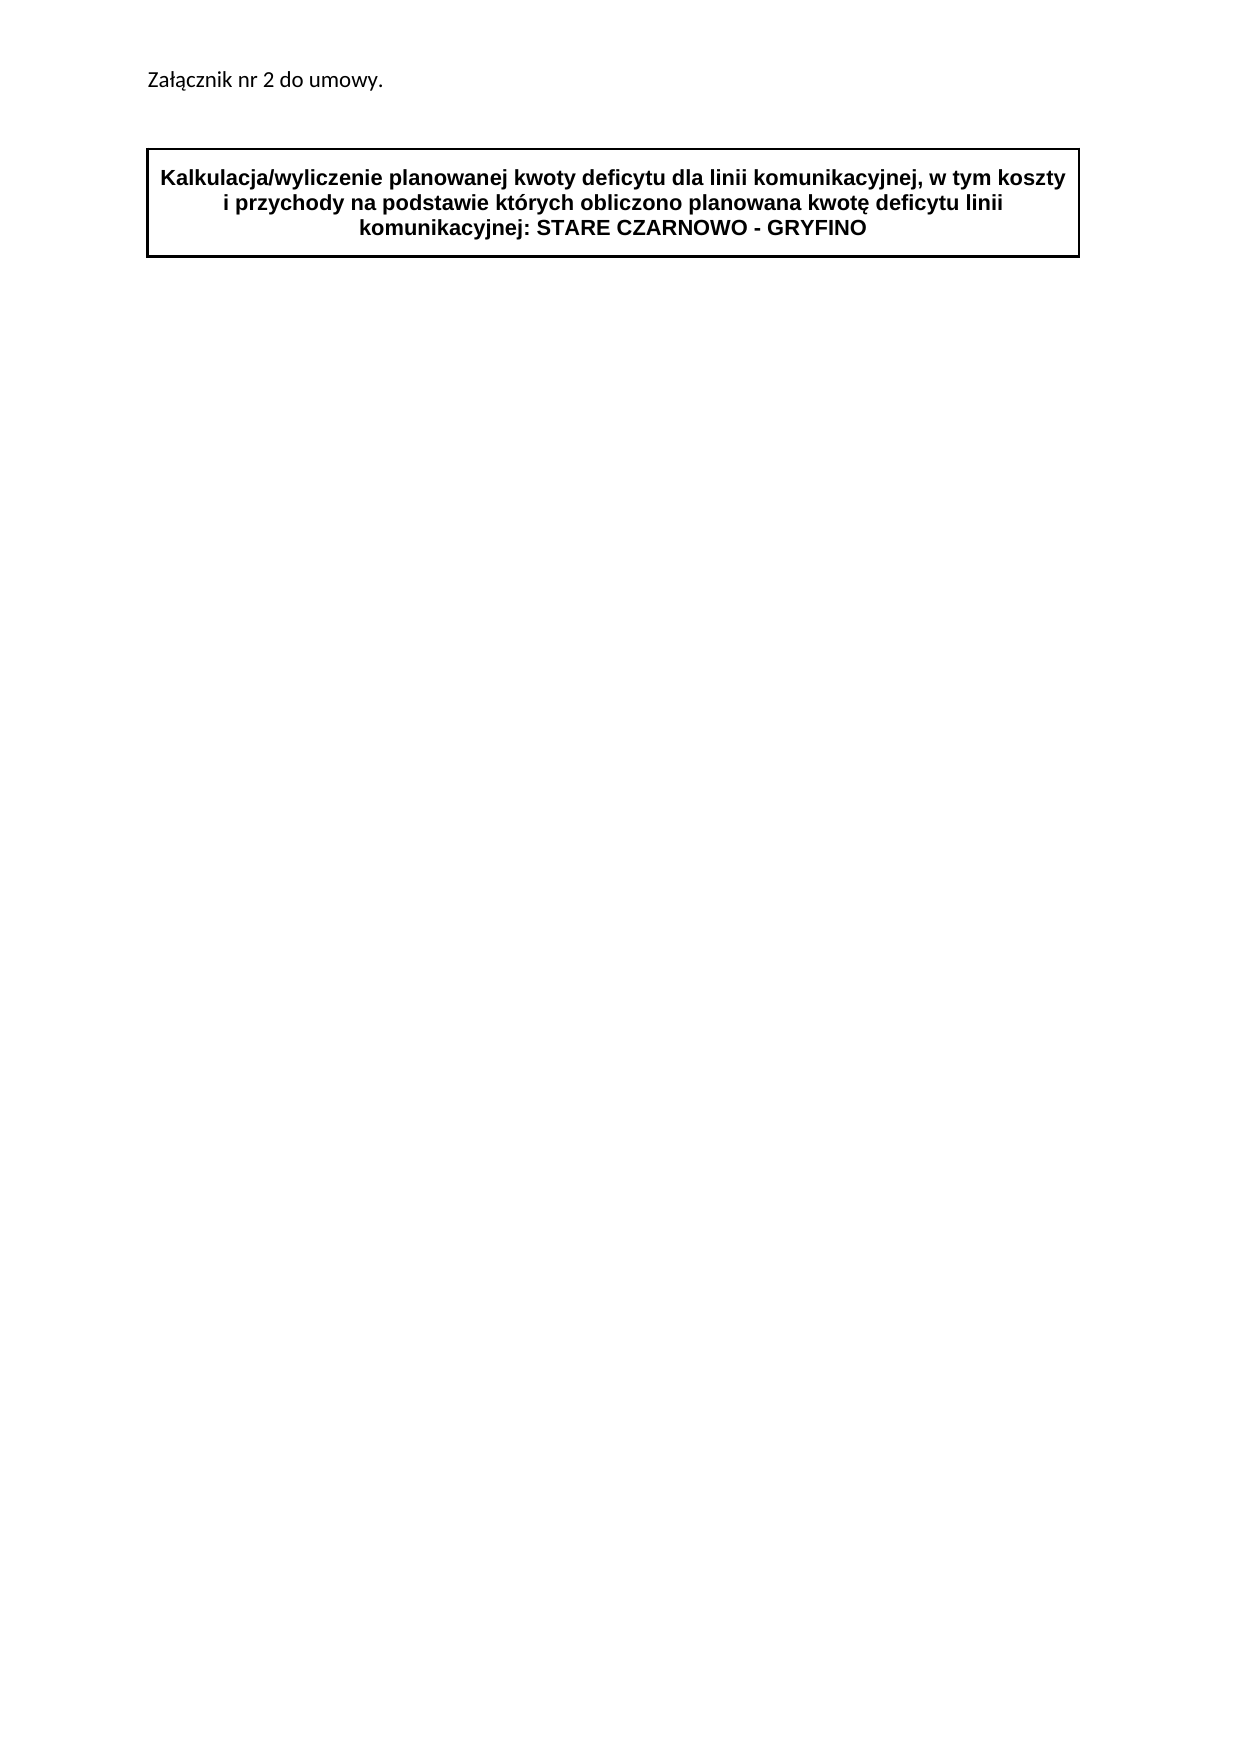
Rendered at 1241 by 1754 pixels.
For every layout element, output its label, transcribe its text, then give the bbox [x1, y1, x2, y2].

table_header Kalkulacja/wyliczenie planowanej kwoty deficytu dla linii komunikacyjnej, w tym koszty i przychody na podstawie których obliczono planowana kwotę deficytu linii komunikacyjnej: STARE CZARNOWO - GRYFINO [149, 150, 1078, 255]
